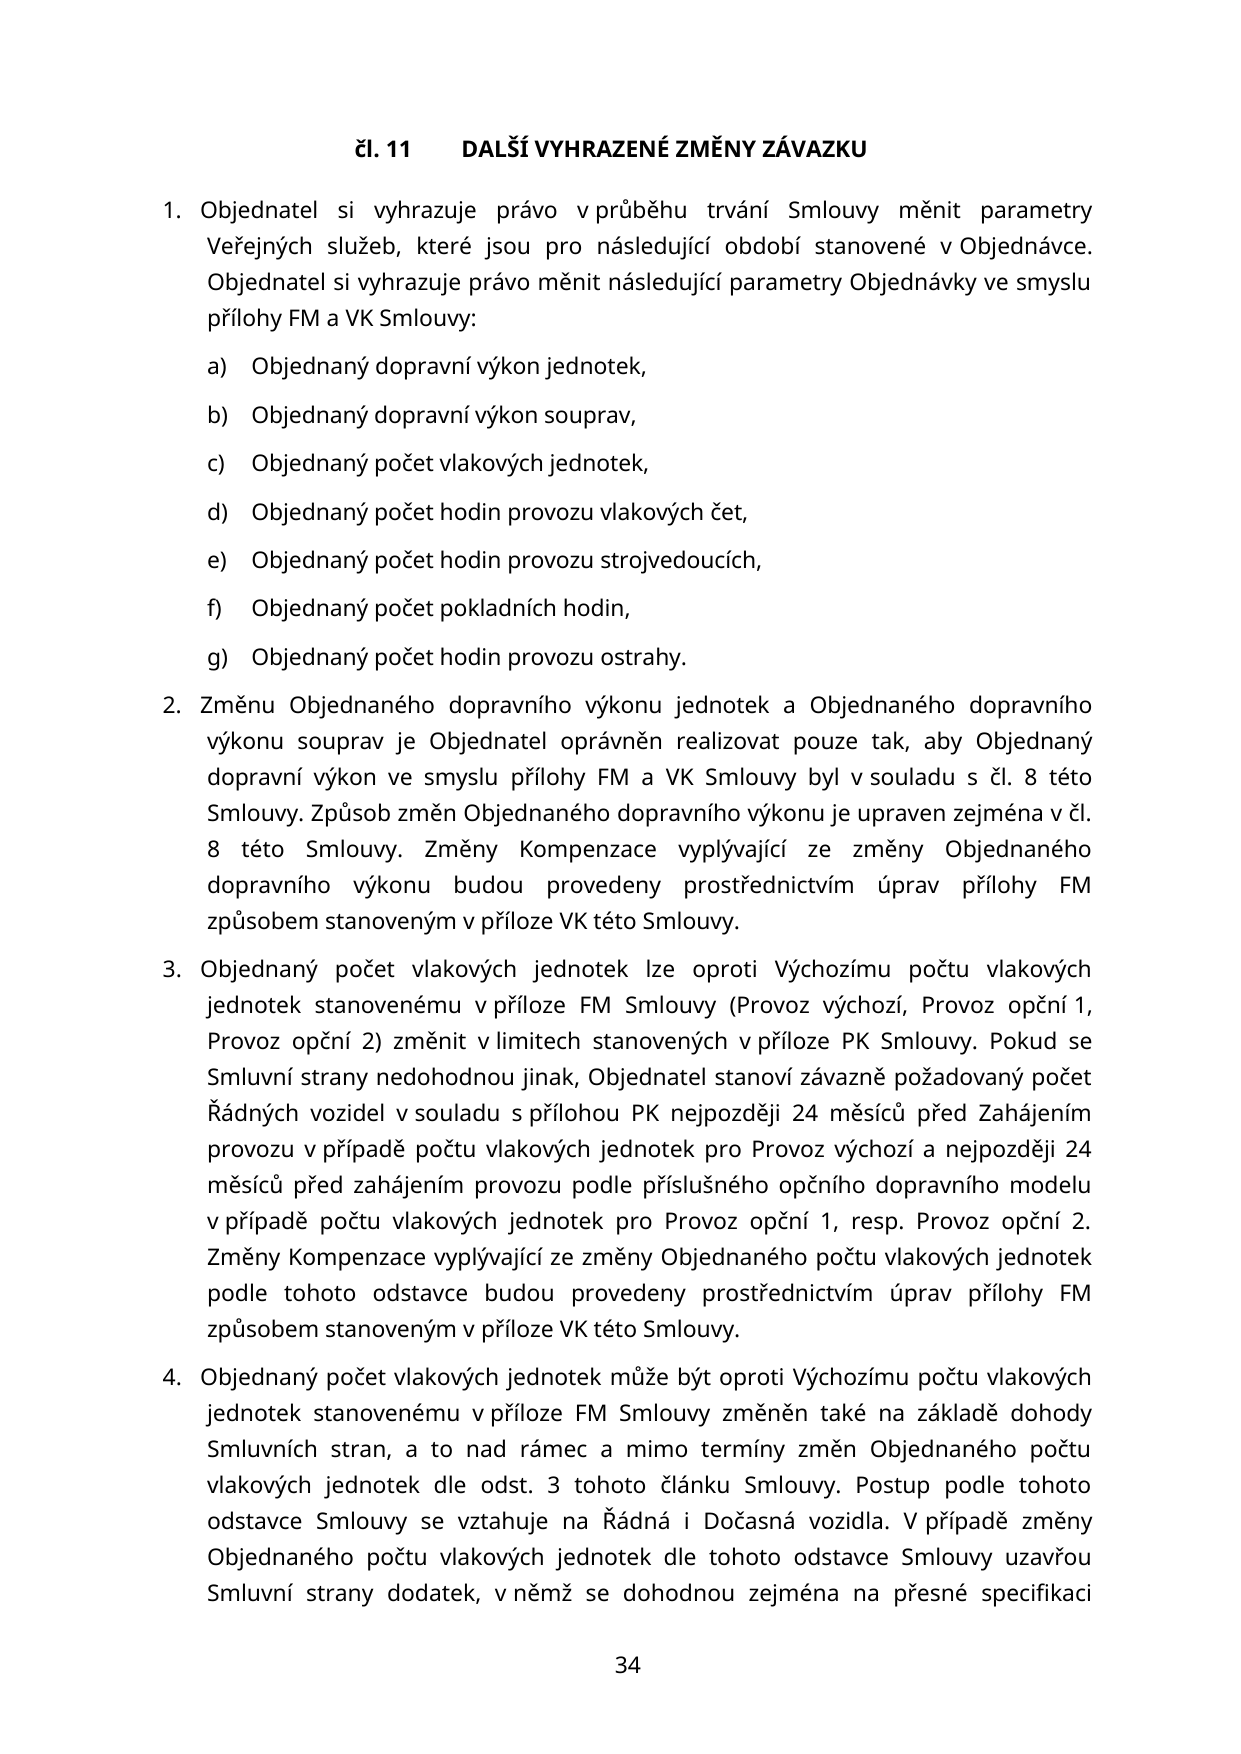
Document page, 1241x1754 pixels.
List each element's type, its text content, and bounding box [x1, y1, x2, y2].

list Objednaný počet vlakových jednotek, [207, 447, 1093, 478]
list Objednatel si vyhrazuje právo v průběhu trvání Smlouvy měnit parametry Veřejných služeb, které jsou pro následující období stanovené v Objednávce. Objednatel si vyhrazuje právo měnit následující parametry Objednávky ve smyslu přílohy FM a VK Smlouvy: [162, 194, 1093, 333]
list Objednaný počet hodin provozu strojvedoucích, [207, 544, 1093, 575]
list Objednaný dopravní výkon souprav, [207, 398, 1093, 430]
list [162, 1361, 1093, 1608]
list Objednaný počet hodin provozu vlakových čet, [207, 495, 1093, 527]
list Objednaný počet pokladních hodin, [207, 592, 1093, 623]
list Objednaný dopravní výkon jednotek, [207, 350, 1093, 381]
list Objednaný počet vlakových jednotek lze oproti Výchozímu počtu vlakových jednotek stanovenému v příloze FM Smlouvy (Provoz výchozí, Provoz opční 1, Provoz opční 2) změnit v limitech stanovených v příloze PK Smlouvy. Pokud se Smluvní strany nedohodnou jinak, Objednatel stanoví závazně požadovaný počet Řádných vozidel v souladu s přílohou PK nejpozději 24 měsíců před Zahájením provozu v případě počtu vlakových jednotek pro Provoz výchozí a nejpozději 24 měsíců před zahájením provozu podle příslušného opčního dopravního modelu v případě počtu vlakových jednotek pro Provoz opční 1, resp. Provoz opční 2. Změny Kompenzace vyplývající ze změny Objednaného počtu vlakových jednotek podle tohoto odstavce budou provedeny prostřednictvím úprav přílohy FM způsobem stanoveným v příloze VK této Smlouvy. [162, 953, 1093, 1344]
list Objednaný počet hodin provozu ostrahy. [207, 641, 1093, 672]
subtitle DALŠÍ VYHRAZENÉ ZMĚNY ZÁVAZKU [162, 133, 1093, 164]
list Změnu Objednaného dopravního výkonu jednotek a Objednaného dopravního výkonu souprav je Objednatel oprávněn realizovat pouze tak, aby Objednaný dopravní výkon ve smyslu přílohy FM a VK Smlouvy byl v souladu s čl. 8 této Smlouvy. Způsob změn Objednaného dopravního výkonu je upraven zejména v čl. 8 této Smlouvy. Změny Kompenzace vyplývající ze změny Objednaného dopravního výkonu budou provedeny prostřednictvím úprav přílohy FM způsobem stanoveným v příloze VK této Smlouvy. [162, 689, 1093, 936]
